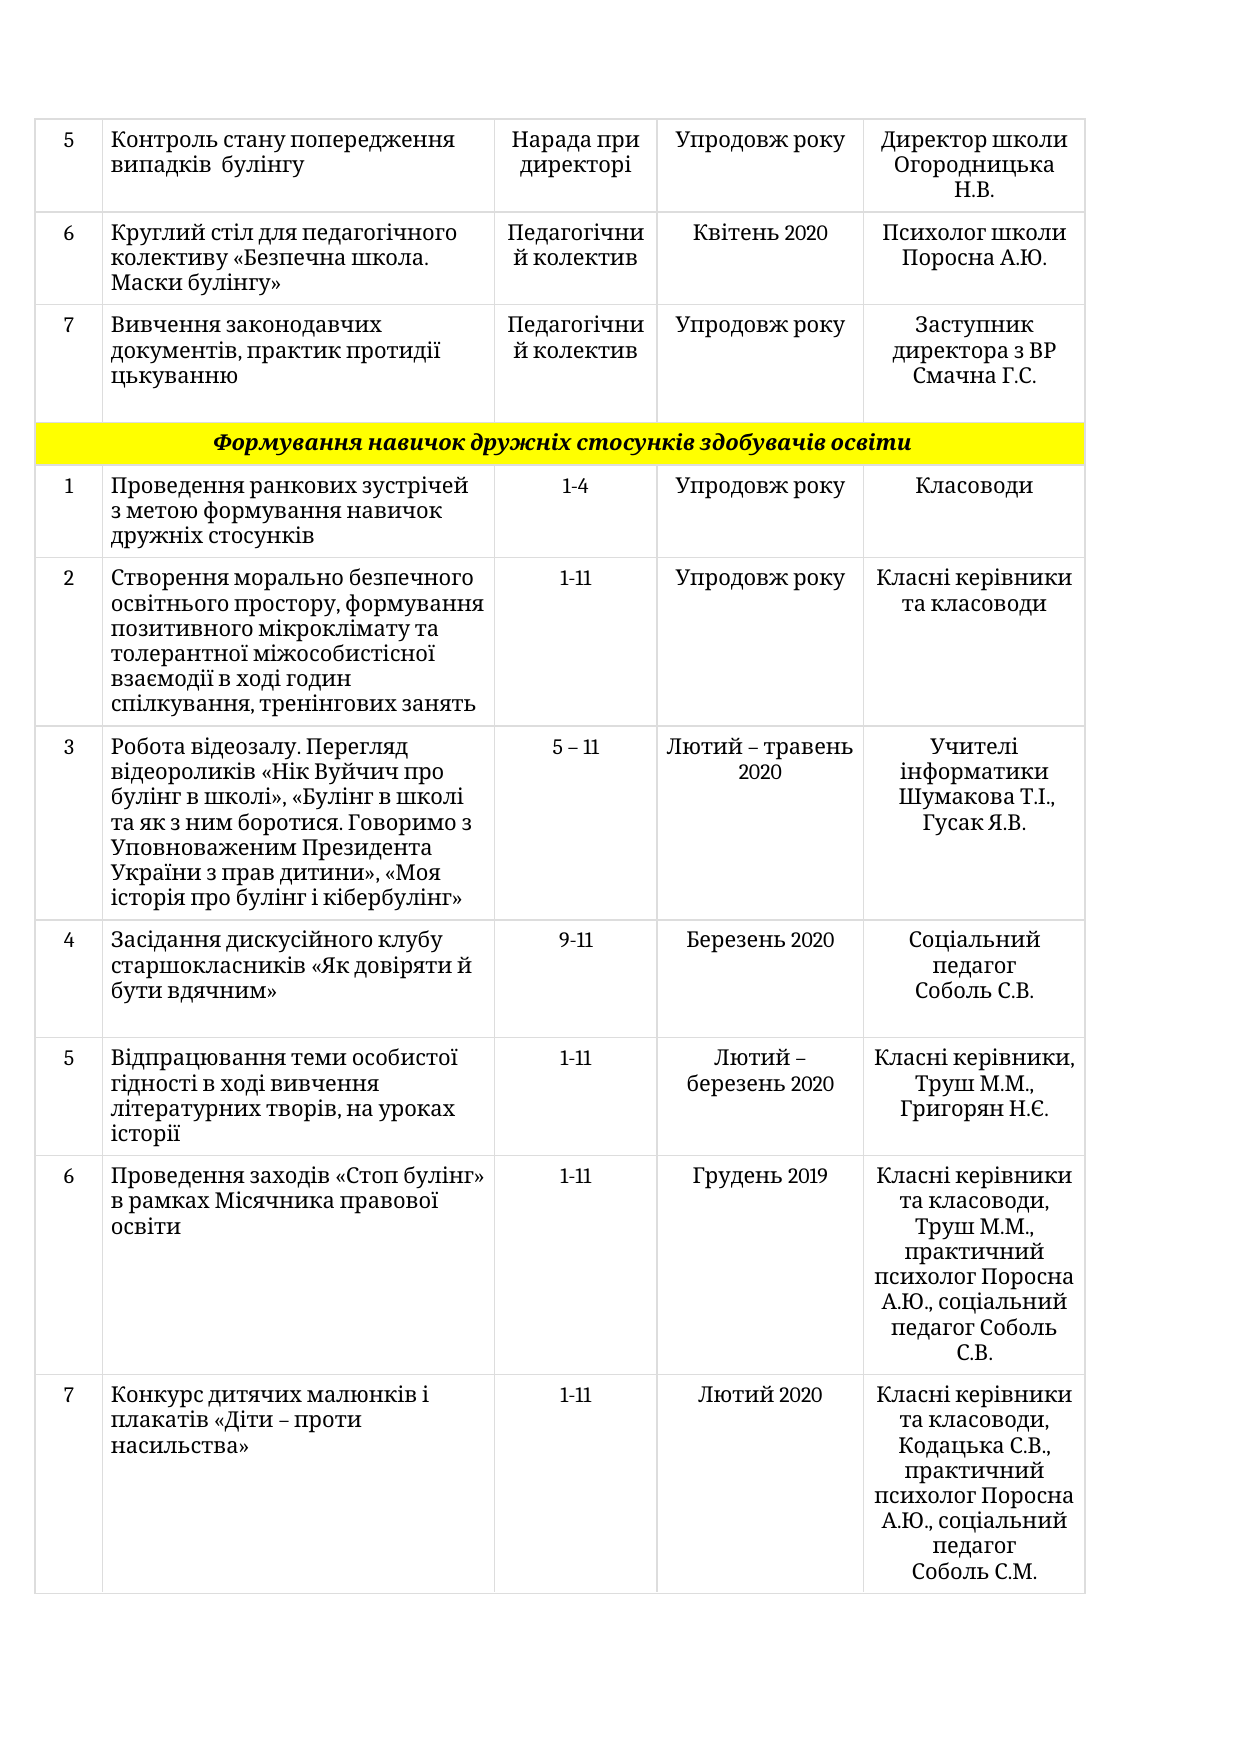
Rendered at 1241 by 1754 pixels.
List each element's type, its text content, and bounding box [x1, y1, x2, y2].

table_cell Грудень 2019 [658, 1156, 863, 1373]
table_cell Робота відеозалу. Перегляд відеороликів «Нік Вуйчич про булінг в школі», «Булінг в школі та як з ним боротися. Говоримо з Уповноваженим Президента України з прав дитини», «Моя історія про булінг і кібербулінг» [103, 727, 494, 919]
table_cell 1-4 [495, 466, 656, 557]
table_cell Класні керівники, Труш М.М., Григорян Н.Є. [864, 1038, 1084, 1155]
table_cell Упродовж року [658, 466, 863, 557]
table_cell Квітень 2020 [658, 213, 863, 304]
table_cell Упродовж року [658, 305, 863, 422]
table_cell Директор школи Огородницька Н.В. [864, 120, 1084, 211]
table_cell Конкурс дитячих малюнків і плакатів «Діти – проти насильства» [103, 1375, 494, 1592]
table_cell Педагогічний колектив [495, 213, 656, 304]
table_cell 6 [36, 1156, 102, 1373]
table_cell Упродовж року [658, 558, 863, 725]
table_cell Відпрацювання теми особистої гідності в ході вивчення літературних творів, на уроках історії [103, 1038, 494, 1155]
table_cell 5 [36, 120, 102, 211]
table_cell 1-11 [495, 1038, 656, 1155]
table_cell 5 – 11 [495, 727, 656, 919]
table_cell Нарада при директорі [495, 120, 656, 211]
table_cell Засідання дискусійного клубу старшокласників «Як довіряти й бути вдячним» [103, 921, 494, 1037]
table_cell 1-11 [495, 558, 656, 725]
table_cell 6 [36, 213, 102, 304]
table_cell Лютий – травень 2020 [658, 727, 863, 919]
table_cell Класоводи [864, 466, 1084, 557]
table_cell Березень 2020 [658, 921, 863, 1037]
table_cell Проведення ранкових зустрічей з метою формування навичок дружніх стосунків [103, 466, 494, 557]
table_cell Лютий 2020 [658, 1375, 863, 1592]
table_cell Контроль стану попередження випадків булінгу [103, 120, 494, 211]
table_cell Психолог школи Поросна А.Ю. [864, 213, 1084, 304]
table_cell 9-11 [495, 921, 656, 1037]
table_cell Проведення заходів «Стоп булінг» в рамках Місячника правової освіти [103, 1156, 494, 1373]
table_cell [864, 1375, 1084, 1592]
table_cell Класні керівники та класоводи [864, 558, 1084, 725]
table_cell Класні керівники та класоводи, Труш М.М., практичний психолог Поросна А.Ю., соціальний педагог Соболь С.В. [864, 1156, 1084, 1373]
table_cell 1-11 [495, 1375, 656, 1592]
table_cell Соціальний педагог Соболь С.В. [864, 921, 1084, 1037]
table_cell 1 [36, 466, 102, 557]
table_cell Лютий – березень 2020 [658, 1038, 863, 1155]
table_cell Упродовж року [658, 120, 863, 211]
table_cell Учителі інформатики Шумакова Т.І., Гусак Я.В. [864, 727, 1084, 919]
table_cell 7 [36, 305, 102, 422]
table_cell Педагогічний колектив [495, 305, 656, 422]
table_cell 1-11 [495, 1156, 656, 1373]
table_cell Створення морально безпечного освітнього простору, формування позитивного мікроклімату та толерантної міжособистісної взаємодії в ході годин спілкування, тренінгових занять [103, 558, 494, 725]
table_cell 7 [36, 1375, 102, 1592]
table_cell Вивчення законодавчих документів, практик протидії цькуванню [103, 305, 494, 422]
table_cell 5 [36, 1038, 102, 1155]
table_cell 4 [36, 921, 102, 1037]
table_cell Круглий стіл для педагогічного колективу «Безпечна школа. Маски булінгу» [103, 213, 494, 304]
table_cell 3 [36, 727, 102, 919]
table_cell Формування навичок дружніх стосунків здобувачів освіти [36, 423, 1084, 464]
table_cell Заступник директора з ВР Смачна Г.С. [864, 305, 1084, 422]
table_cell 2 [36, 558, 102, 725]
